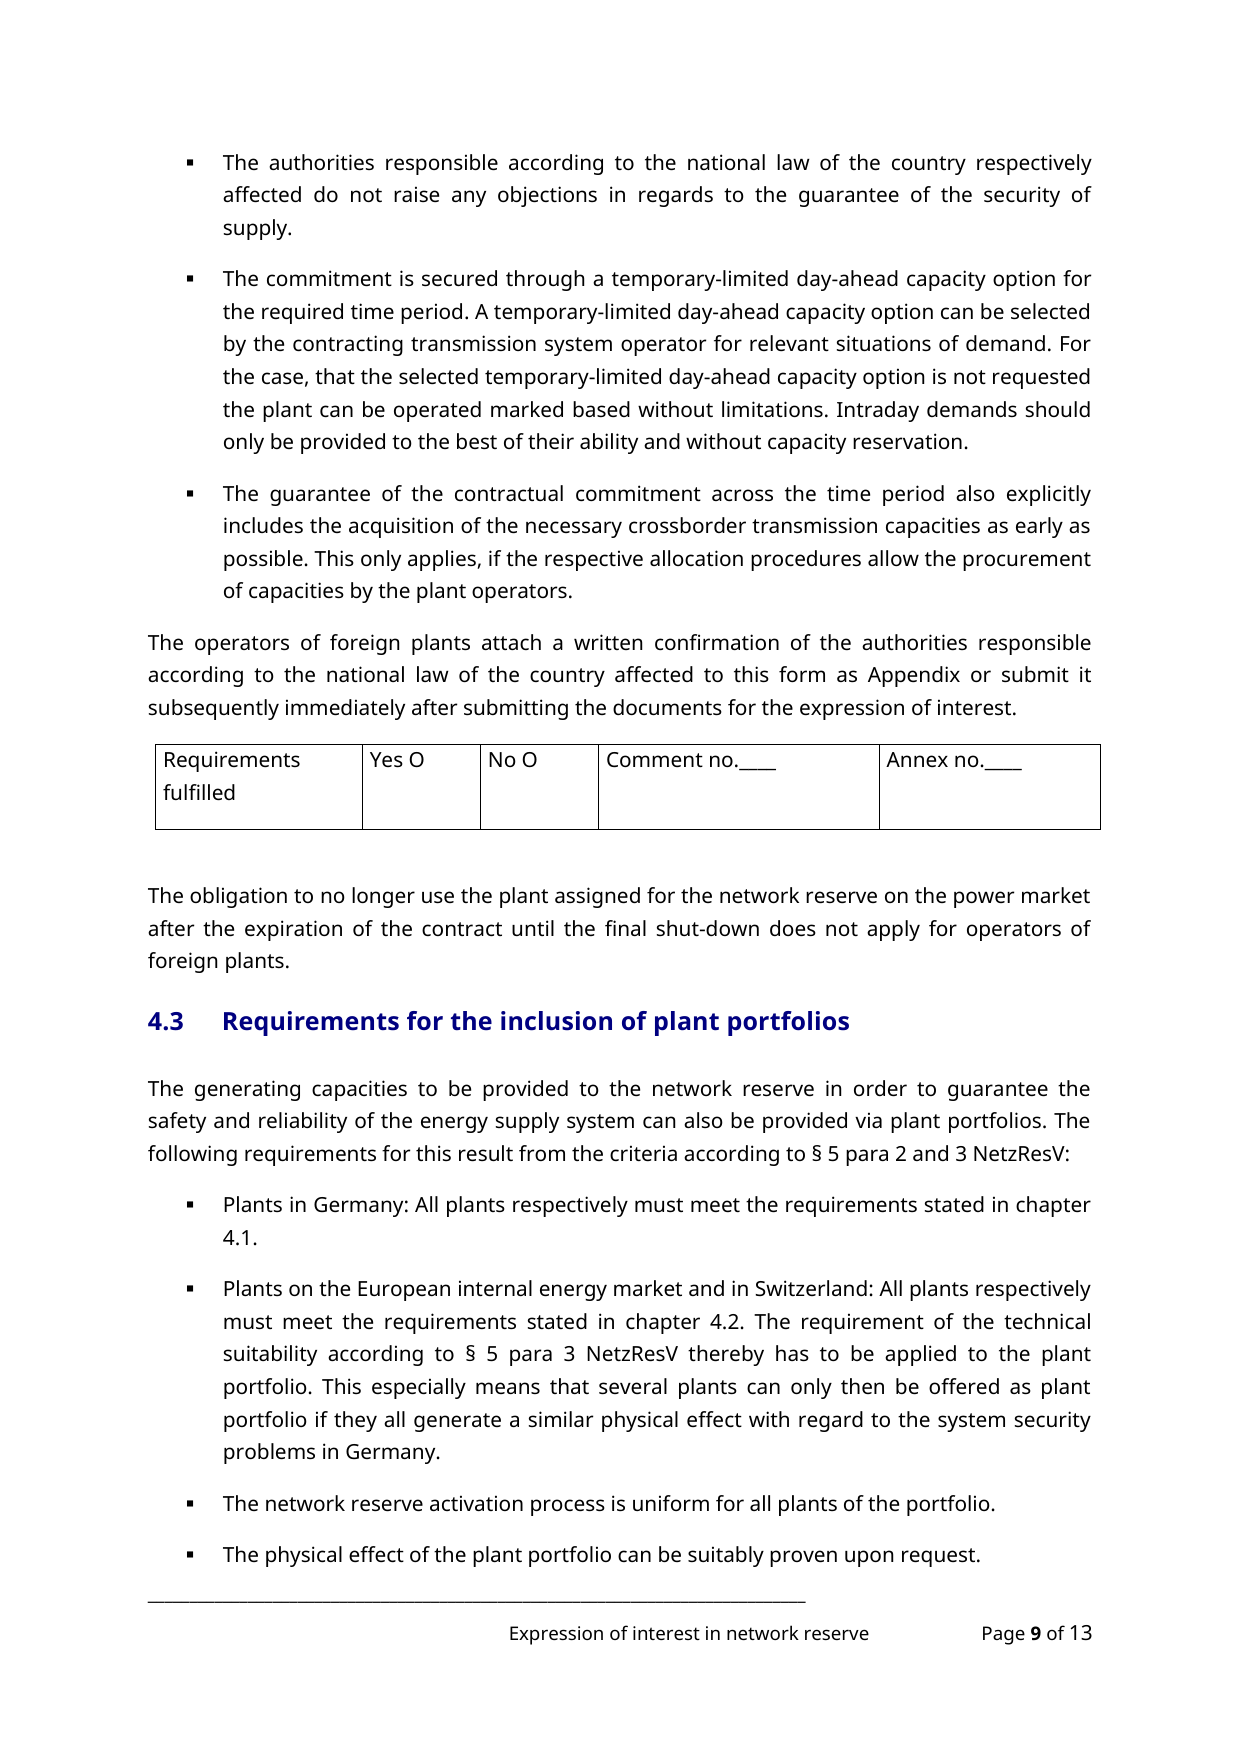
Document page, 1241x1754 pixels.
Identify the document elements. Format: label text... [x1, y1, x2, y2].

table_header No O [481, 745, 598, 829]
table_header Requirements fulfilled [156, 745, 362, 829]
list The guarantee of the contractual commitment across the time period also explicitly includes the acquisition of the necessary crossborder transmission capacities as early as possible. This only applies, if the respective allocation procedures allow the procurement of capacities by the plant operators. [185, 479, 1092, 605]
text The obligation to no longer use the plant assigned for the network reserve on the power market after the expiration of the contract until the final shut-down does not apply for operators of foreign plants. [148, 881, 1092, 975]
text The operators of foreign plants attach a written confirmation of the authorities responsible according to the national law of the country affected to this form as Appendix or submit it subsequently immediately after submitting the documents for the expression of interest. [148, 628, 1092, 721]
list Plants on the European internal energy market and in Switzerland: All plants respectively must meet the requirements stated in chapter 4.2. The requirement of the technical suitability according to § 5 para 3 NetzResV thereby has to be applied to the plant portfolio. This especially means that several plants can only then be offered as plant portfolio if they all generate a similar physical effect with regard to the system security problems in Germany. [185, 1274, 1092, 1466]
subtitle Requirements for the inclusion of plant portfolios [148, 1004, 1092, 1038]
list The physical effect of the plant portfolio can be suitably proven upon request. [185, 1540, 1092, 1568]
list The network reserve activation process is uniform for all plants of the portfolio. [185, 1489, 1092, 1517]
list The commitment is secured through a temporary-limited day-ahead capacity option for the required time period. A temporary-limited day-ahead capacity option can be selected by the contracting transmission system operator for relevant situations of demand. For the case, that the selected temporary-limited day-ahead capacity option is not requested the plant can be operated marked based without limitations. Intraday demands should only be provided to the best of their ability and without capacity reservation. [185, 264, 1092, 456]
text The generating capacities to be provided to the network reserve in order to guarantee the safety and reliability of the energy supply system can also be provided via plant portfolios. The following requirements for this result from the criteria according to § 5 para 2 and 3 NetzResV: [148, 1074, 1092, 1167]
table_header Annex no.____ [880, 745, 1100, 829]
table_header Yes O [363, 745, 480, 829]
list The authorities responsible according to the national law of the country respectively affected do not raise any objections in regards to the guarantee of the security of supply. [185, 148, 1092, 241]
table_header Comment no.____ [599, 745, 879, 829]
list Plants in Germany: All plants respectively must meet the requirements stated in chapter 4.1. [185, 1190, 1092, 1251]
